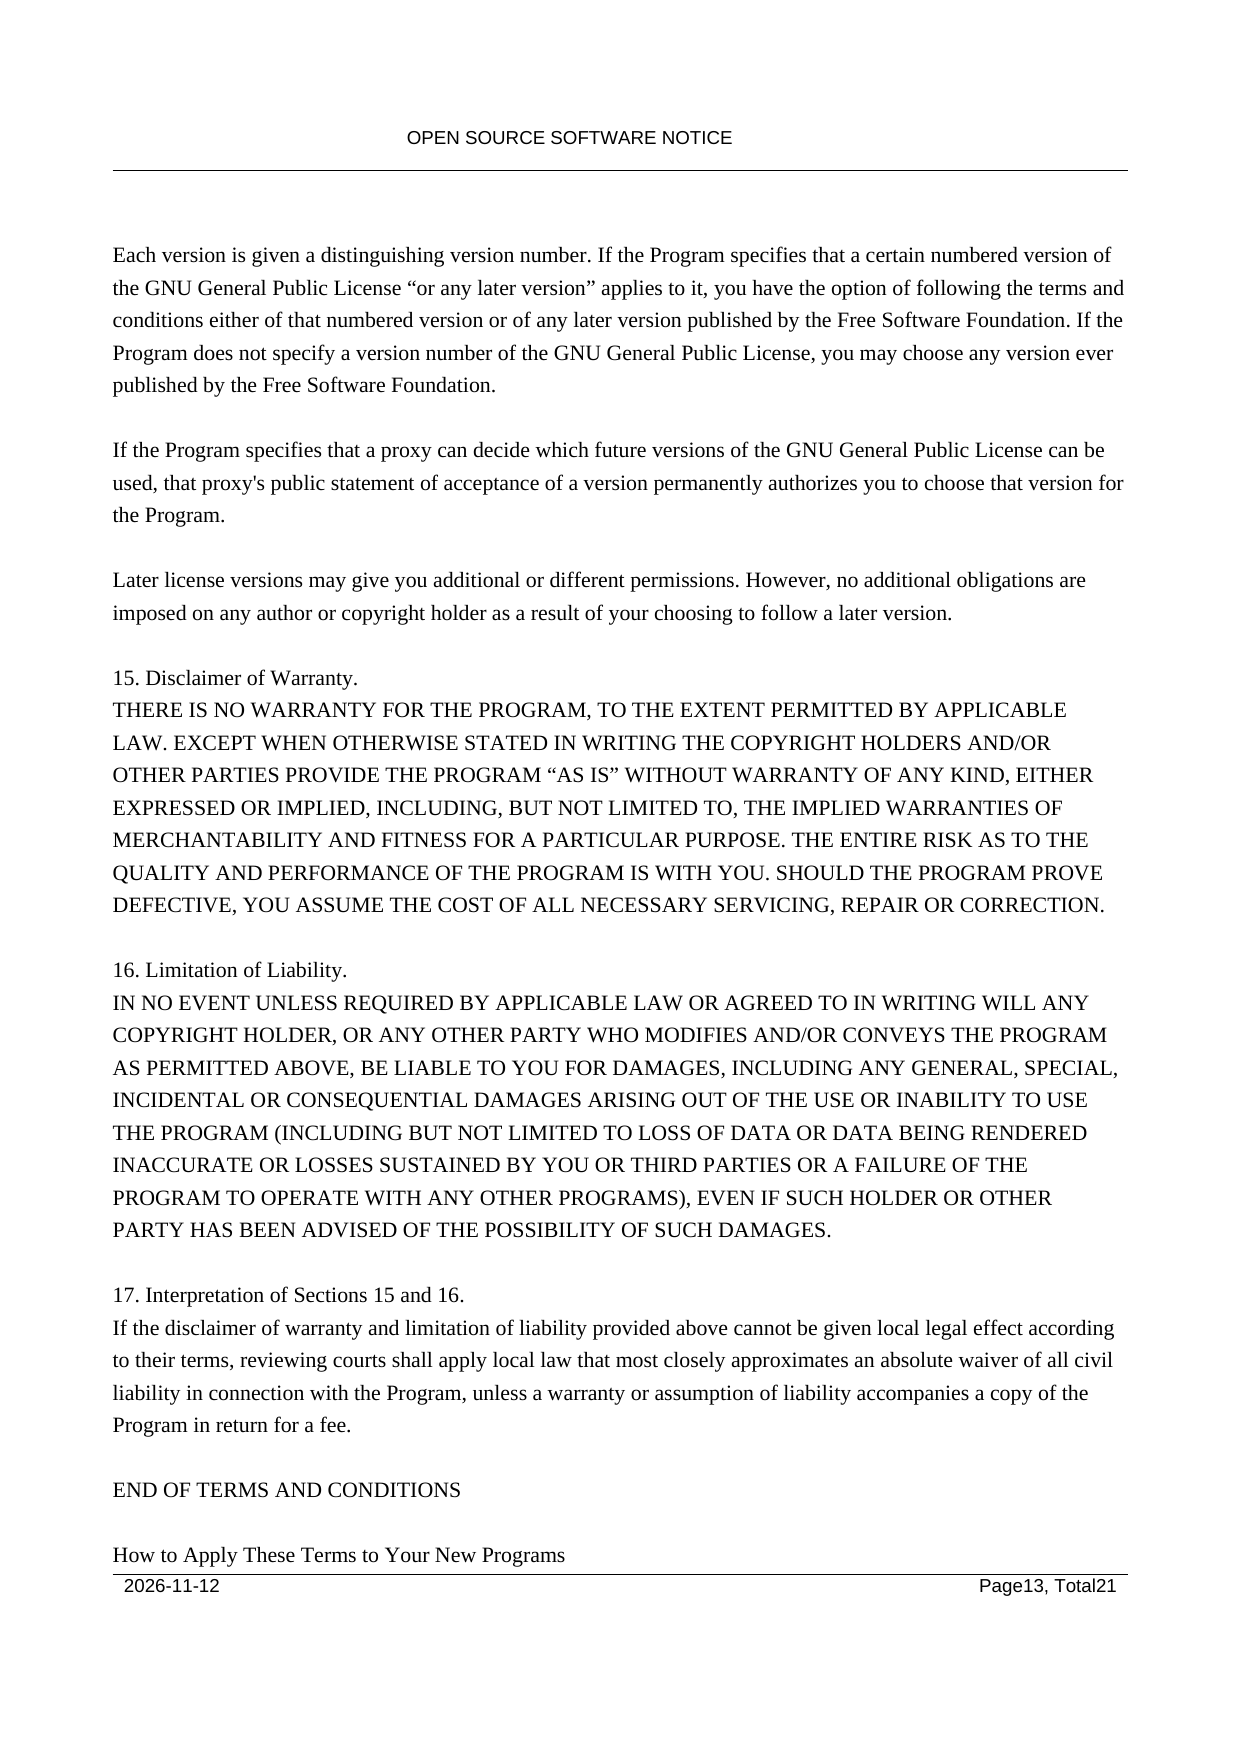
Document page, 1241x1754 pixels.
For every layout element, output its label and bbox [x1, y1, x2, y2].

text [112, 206, 1128, 1571]
